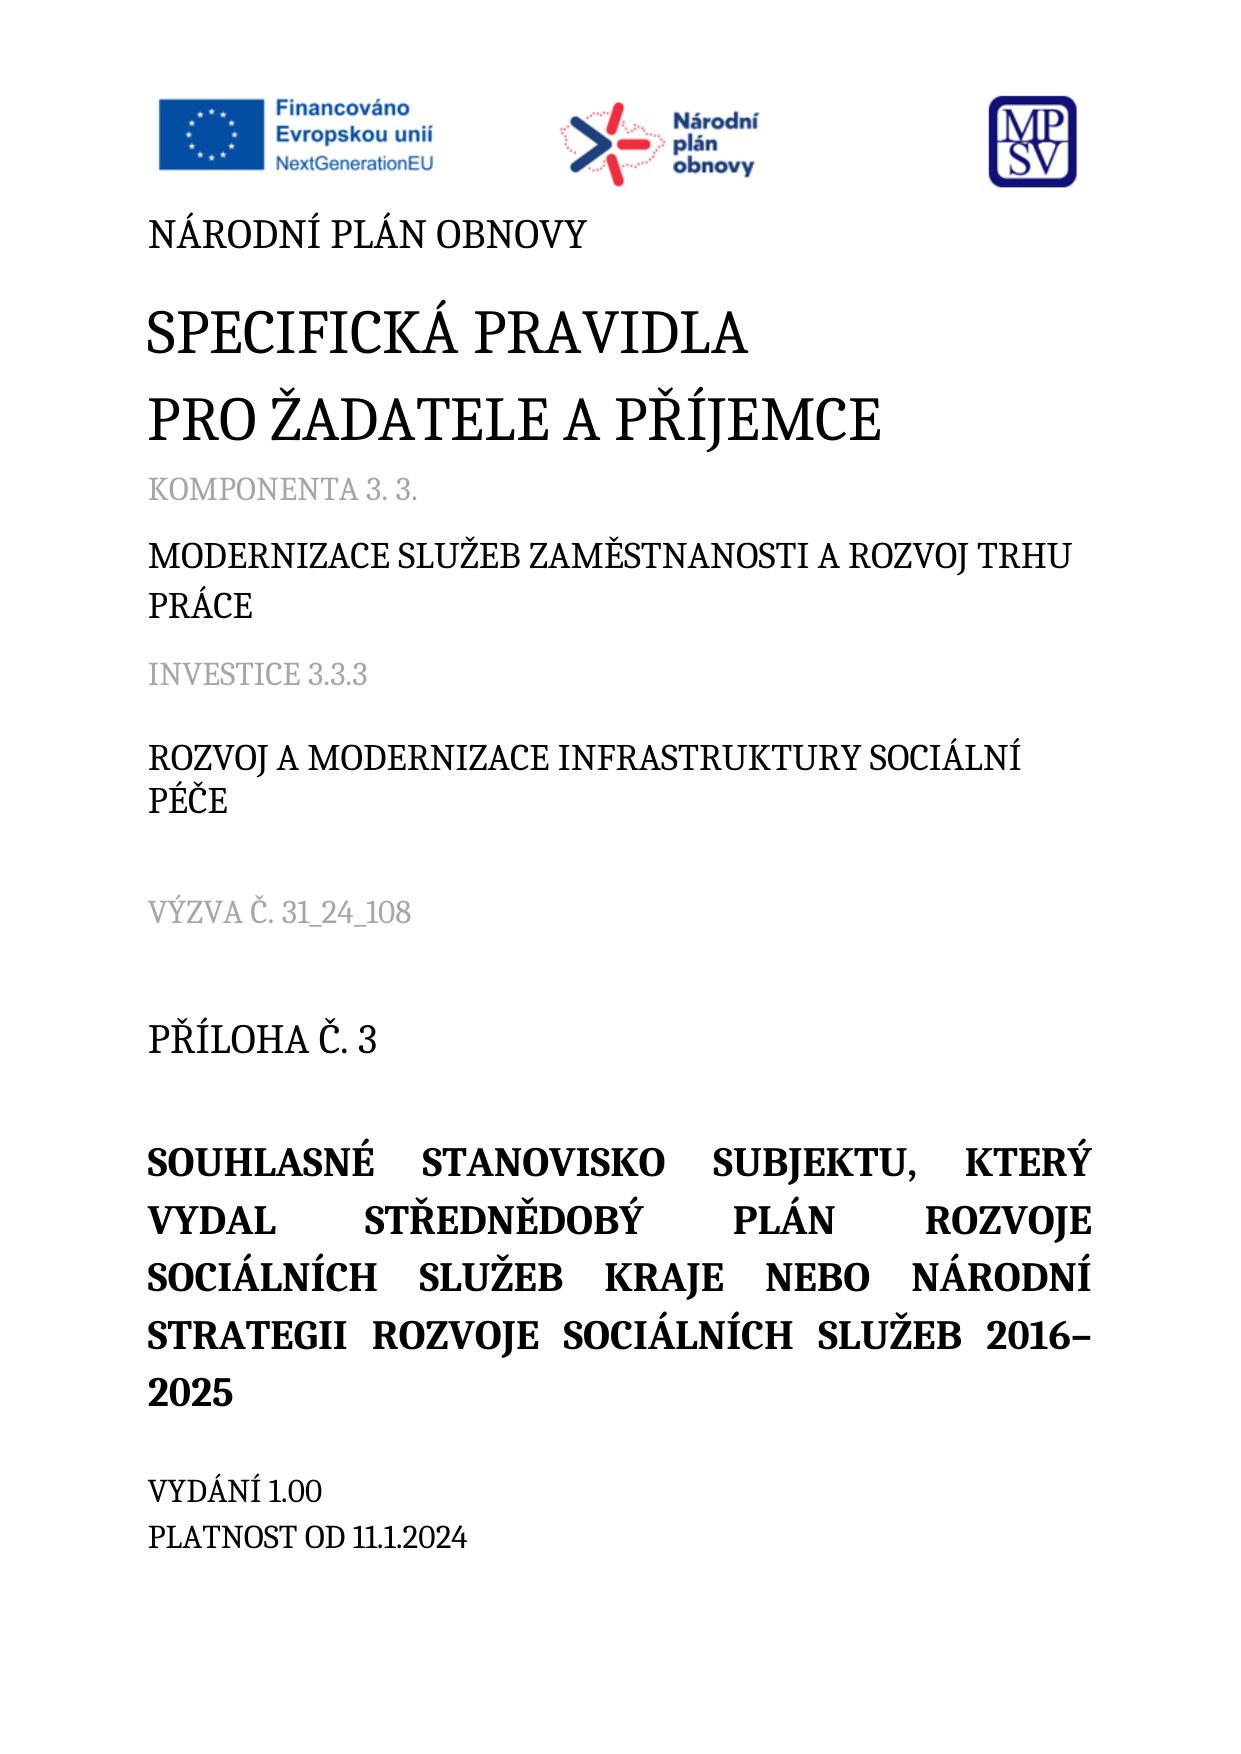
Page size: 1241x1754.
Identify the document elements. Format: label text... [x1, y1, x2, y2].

text pLATNOST OD 11.1.2024 [148, 1518, 1093, 1557]
text Investice 3.3.3 [148, 655, 1093, 693]
text Komponenta 3. 3. [148, 470, 1093, 508]
text PRO ŽADATELE A PŘÍJEMCE [148, 384, 1093, 456]
text výzva č. 31_24_108 [148, 893, 1093, 931]
text Modernizace služeb zaměstnanosti a rozvoj trhu práce [148, 535, 1093, 628]
text Specifická PRAVIDLA [148, 297, 1093, 369]
text PŘÍLOHA Č. 3 [148, 1016, 1093, 1063]
text Vydání 1.00 [148, 1472, 1093, 1511]
picture [147, 73, 1093, 212]
text souhlasné stanovisko subjektu, který vydal střednědobý plán rozvoje sociálních služeb kraje nebo Národní strategii rozvoje sociálních služeb 2016–2025 [148, 1139, 1093, 1417]
text Rozvoj a modernizace infrastruktury sociální péče [148, 736, 1093, 823]
text Národní plán obnovy [148, 212, 1093, 259]
